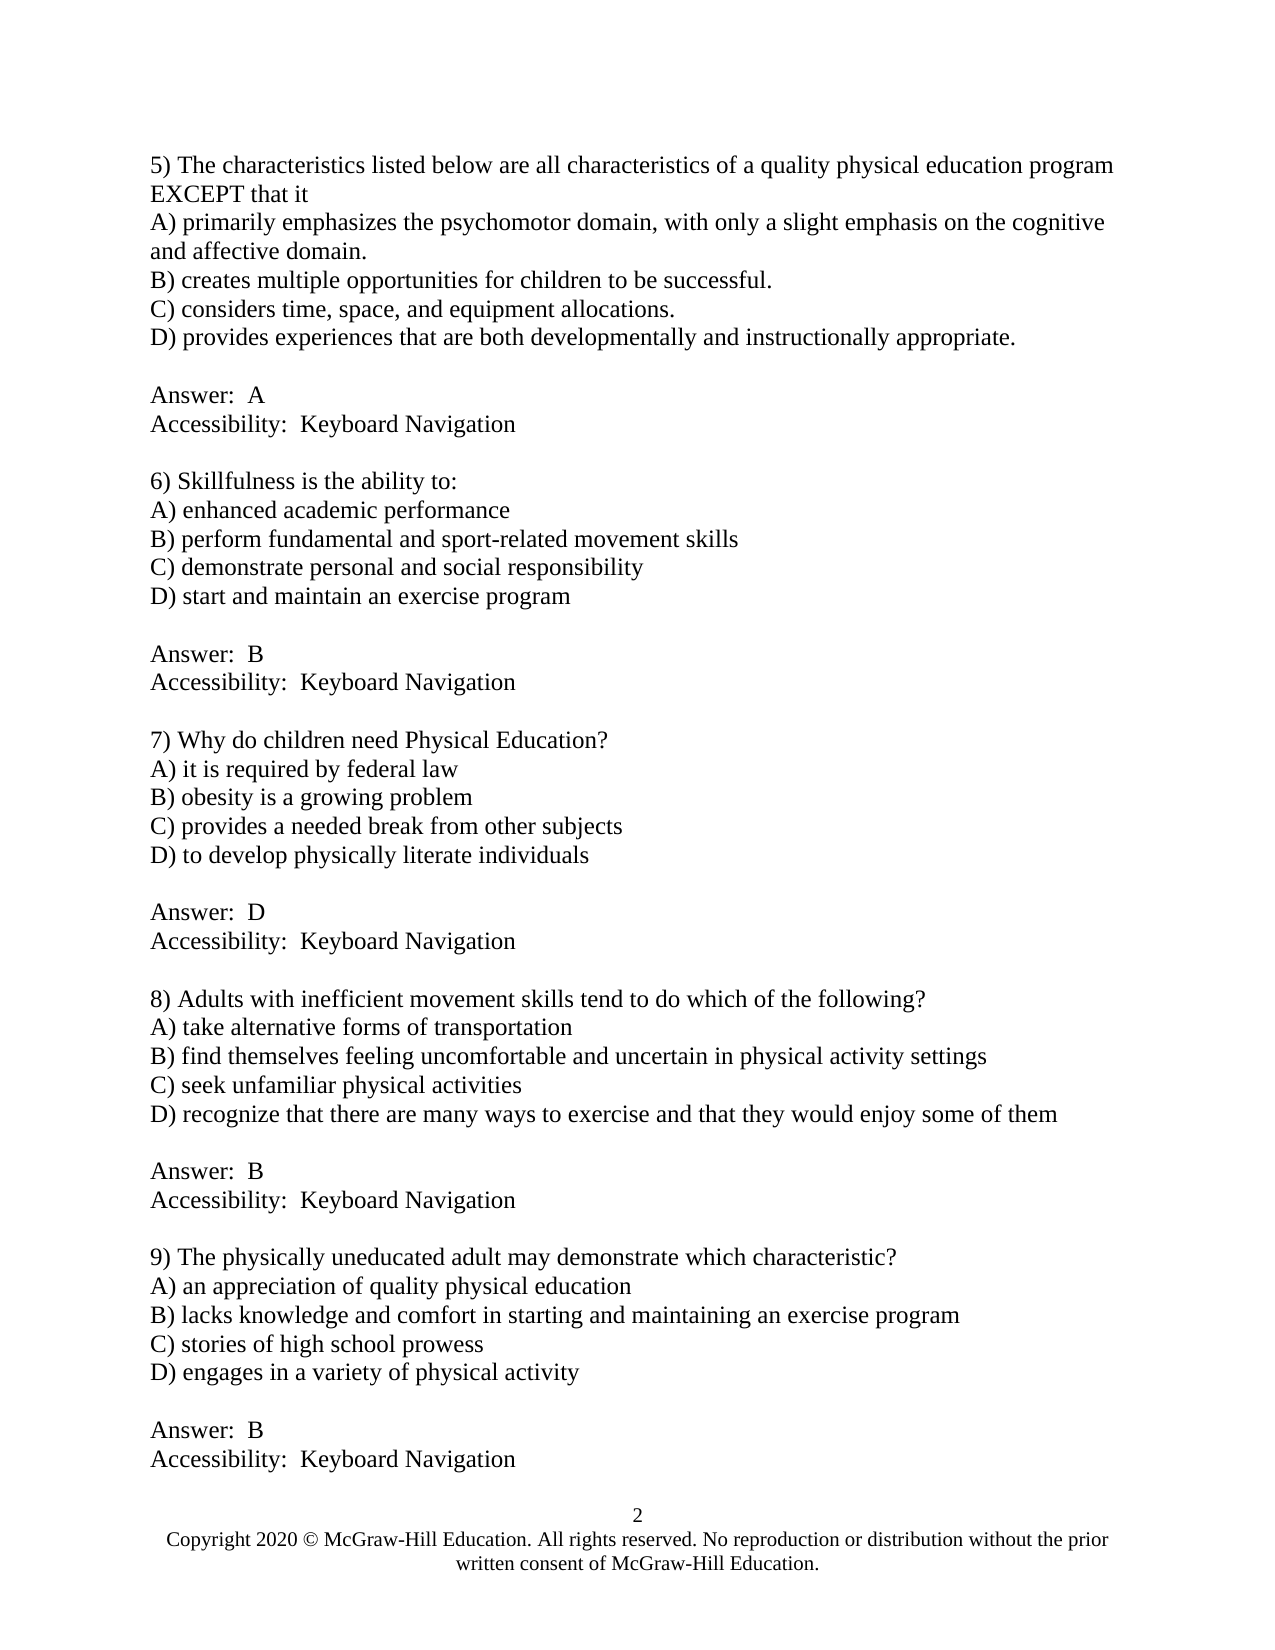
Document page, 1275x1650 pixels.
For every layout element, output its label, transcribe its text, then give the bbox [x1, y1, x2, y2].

text D) provides experiences that are both developmentally and instructionally appropriate. [150, 322, 1125, 351]
text C) seek unfamiliar physical activities [150, 1070, 1125, 1099]
text A) an appreciation of quality physical education [150, 1271, 1125, 1300]
text A) primarily emphasizes the psychomotor domain, with only a slight emphasis on the cognitive and affective domain. [150, 207, 1125, 265]
text D) engages in a variety of physical activity [150, 1357, 1125, 1386]
text D) recognize that there are many ways to exercise and that they would enjoy some of them [150, 1099, 1125, 1127]
text Accessibility: Keyboard Navigation [150, 1444, 1125, 1472]
text 8) Adults with inefficient movement skills tend to do which of the following? [150, 984, 1125, 1012]
text B) find themselves feeling uncomfortable and uncertain in physical activity settings [150, 1041, 1125, 1070]
text A) it is required by federal law [150, 754, 1125, 782]
text Accessibility: Keyboard Navigation [150, 667, 1125, 696]
text Answer: D [150, 897, 1125, 926]
text B) perform fundamental and sport-related movement skills [150, 524, 1125, 552]
text B) lacks knowledge and comfort in starting and maintaining an exercise program [150, 1300, 1125, 1329]
text C) stories of high school prowess [150, 1329, 1125, 1357]
text C) demonstrate personal and social responsibility [150, 552, 1125, 581]
text D) start and maintain an exercise program [150, 581, 1125, 610]
text 9) The physically uneducated adult may demonstrate which characteristic? [150, 1242, 1125, 1271]
text Answer: A [150, 380, 1125, 409]
text Accessibility: Keyboard Navigation [150, 409, 1125, 437]
text Accessibility: Keyboard Navigation [150, 1185, 1125, 1214]
text D) to develop physically literate individuals [150, 840, 1125, 869]
text 5) The characteristics listed below are all characteristics of a quality physical education program EXCEPT that it [150, 150, 1125, 207]
text Answer: B [150, 1156, 1125, 1185]
text C) provides a needed break from other subjects [150, 811, 1125, 840]
text Answer: B [150, 1415, 1125, 1444]
text B) obesity is a growing problem [150, 782, 1125, 811]
text B) creates multiple opportunities for children to be successful. [150, 265, 1125, 294]
text C) considers time, space, and equipment allocations. [150, 294, 1125, 322]
text Accessibility: Keyboard Navigation [150, 926, 1125, 955]
text A) enhanced academic performance [150, 495, 1125, 524]
text A) take alternative forms of transportation [150, 1012, 1125, 1041]
text 6) Skillfulness is the ability to: [150, 466, 1125, 495]
text 7) Why do children need Physical Education? [150, 725, 1125, 754]
text Answer: B [150, 639, 1125, 667]
